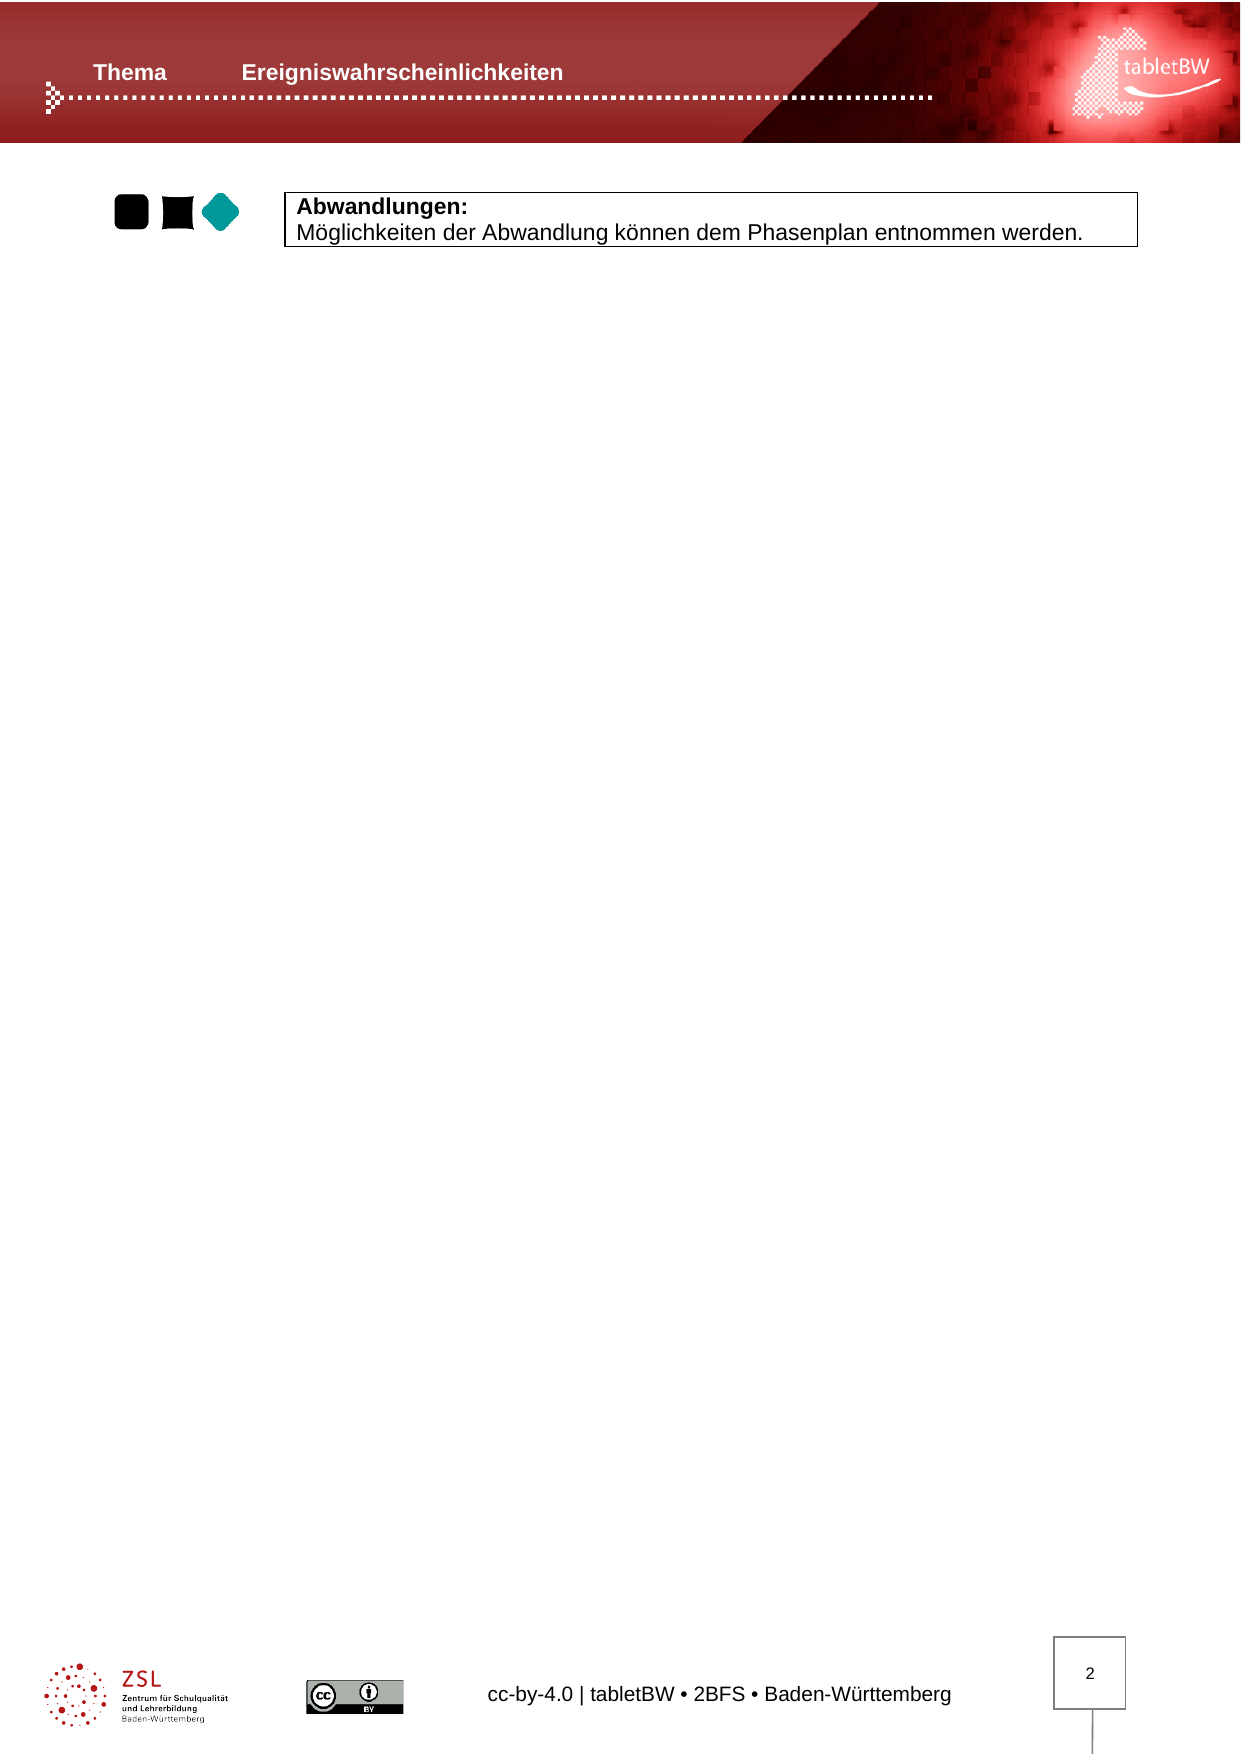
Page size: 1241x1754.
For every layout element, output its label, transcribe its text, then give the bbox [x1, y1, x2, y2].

picture [306, 1680, 404, 1714]
table_cell [103, 192, 284, 246]
picture [0, 2, 1241, 143]
table_cell Abwandlungen: Möglichkeiten der Abwandlung können dem Phasenplan entnommen werden. [286, 193, 1137, 246]
picture [28, 1648, 244, 1727]
picture [114, 193, 239, 231]
